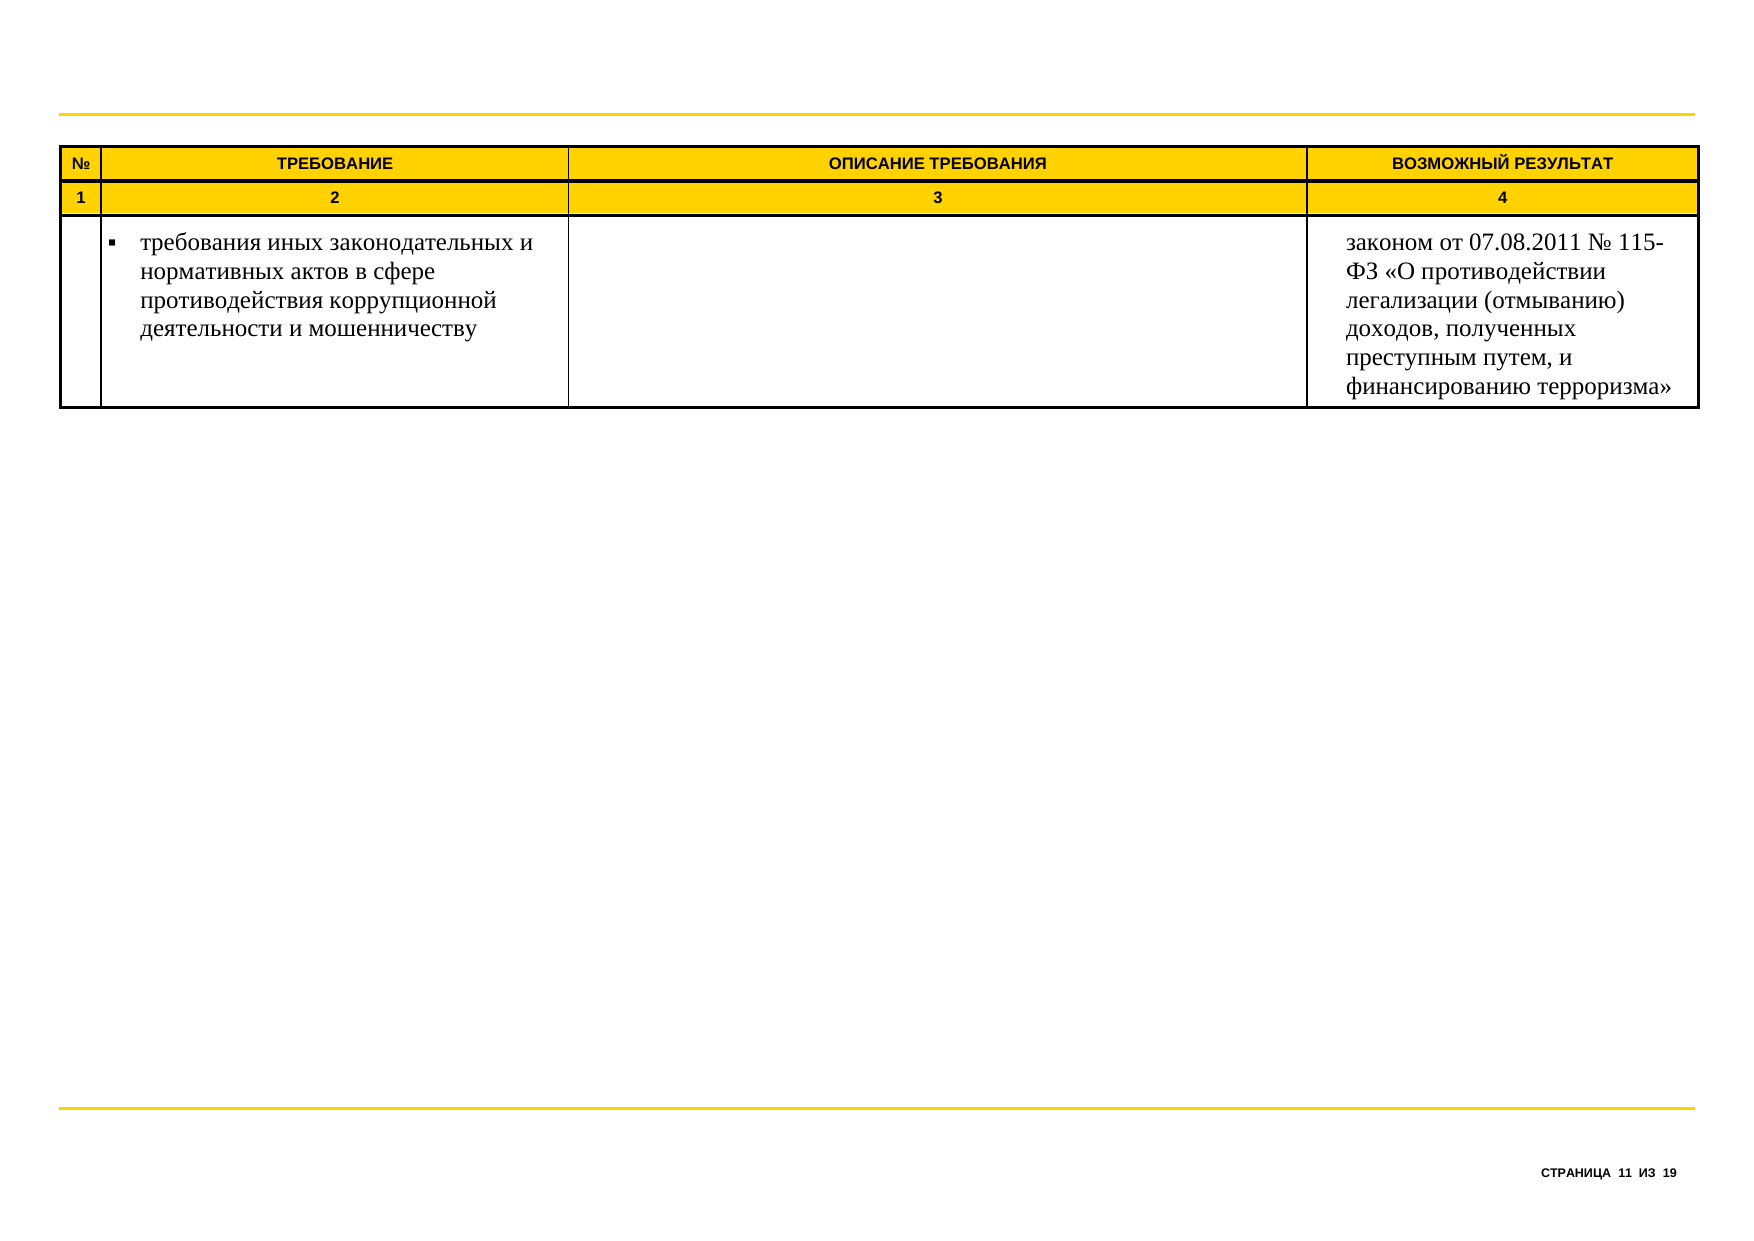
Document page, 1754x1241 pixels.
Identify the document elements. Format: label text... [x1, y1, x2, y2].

table_header Описание требования [569, 148, 1306, 179]
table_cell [569, 217, 1306, 406]
table_header Требование [102, 148, 568, 179]
table_cell [62, 217, 100, 406]
table_cell 2 [102, 183, 568, 213]
table_cell 3 [569, 183, 1306, 213]
table_header № [62, 148, 100, 179]
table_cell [1308, 217, 1697, 406]
table_header Возможный результат [1308, 148, 1697, 179]
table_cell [102, 217, 568, 406]
table_cell 4 [1308, 183, 1697, 213]
table_cell 1 [62, 183, 100, 213]
